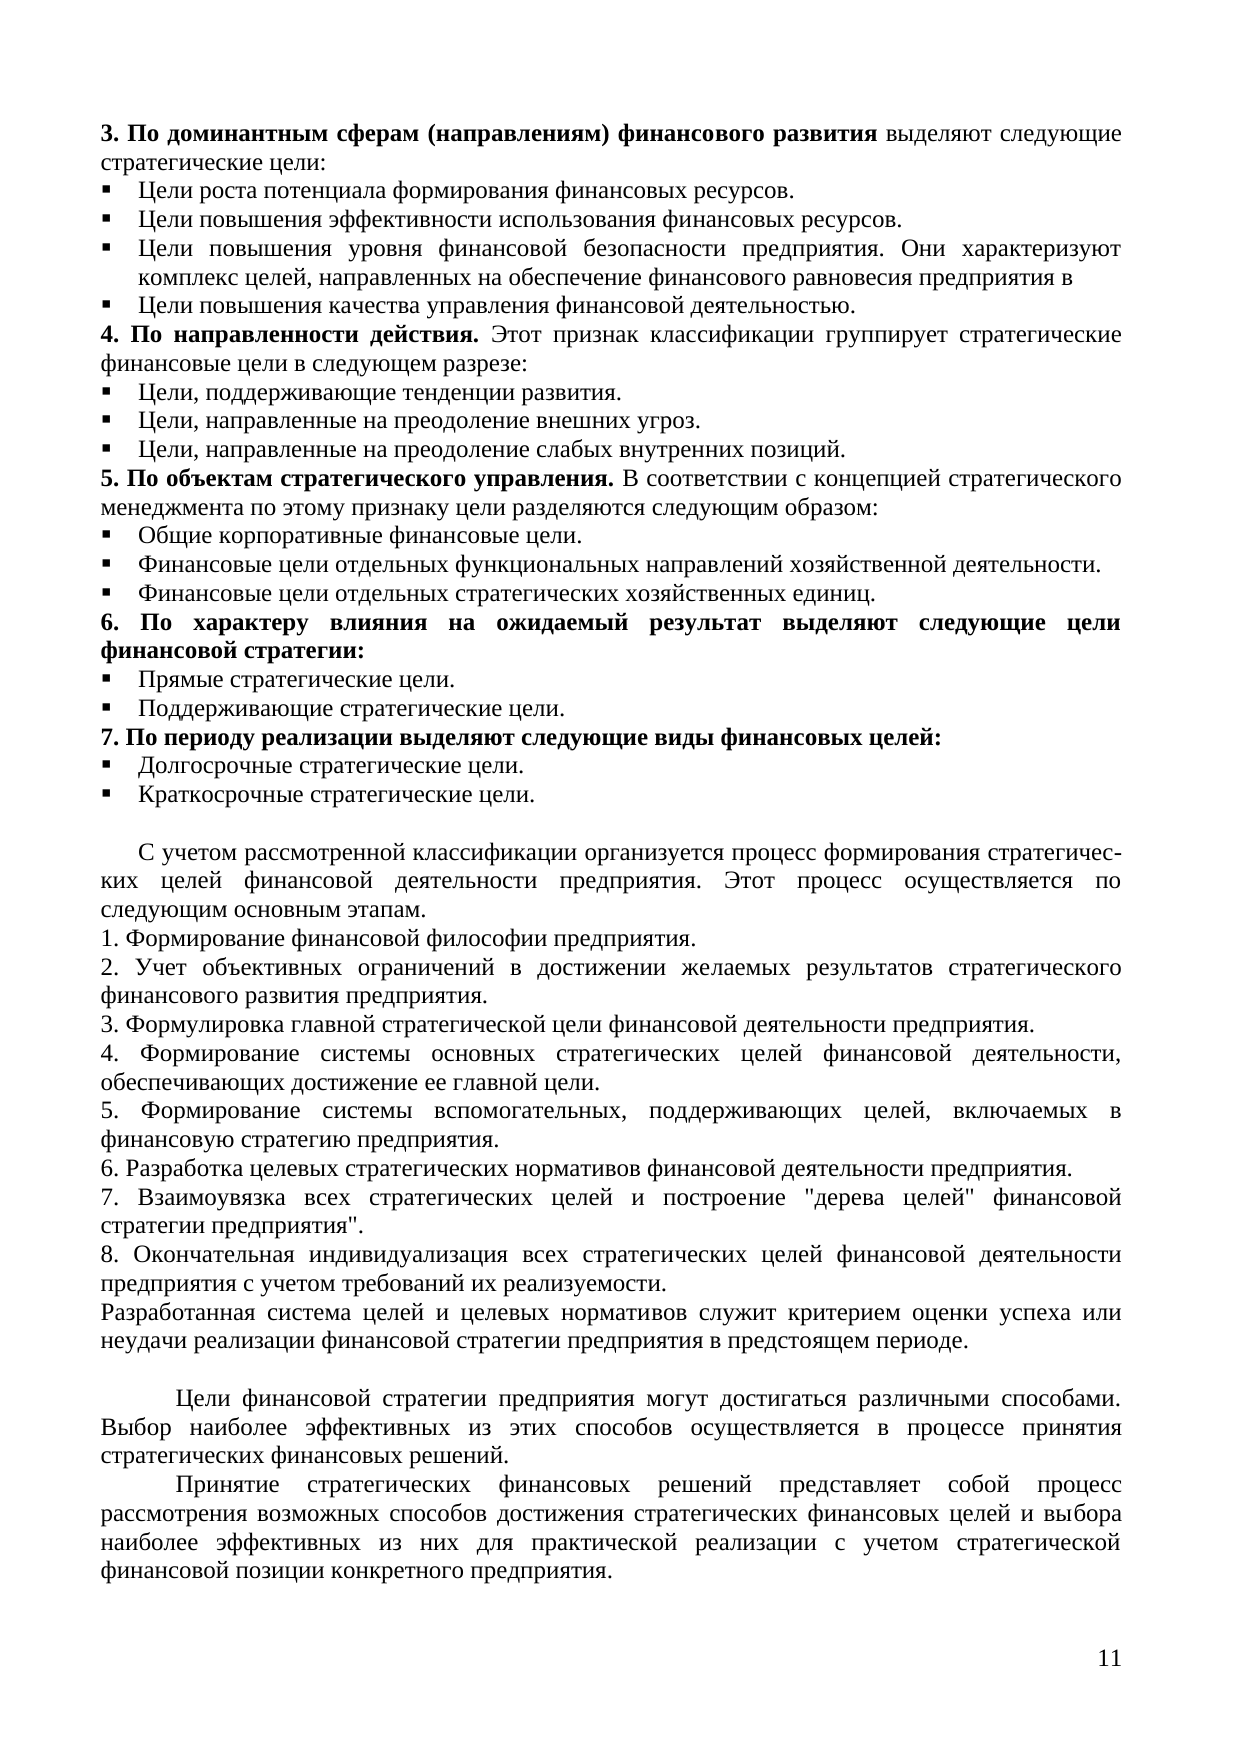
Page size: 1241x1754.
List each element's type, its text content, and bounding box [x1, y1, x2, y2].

list Поддерживающие стратегические цели. [100, 693, 1122, 722]
text С учетом рассмотренной классификации организуется процесс формирования стратегических целей финансовой деятельности предприятия. Этот процесс осуществляется по следующим основным этапам. [100, 837, 1122, 923]
text 7. По периоду реализации выделяют следующие виды финансовых целей: [100, 722, 1122, 751]
list Финансовые цели отдельных функциональных направлений хозяйственной деятельности. [100, 549, 1122, 578]
text Разработанная система целей и целевых нормативов служит критерием оценки успеха или неудачи реализации финансовой стратегии предприятия в предстоящем периоде. [100, 1297, 1122, 1354]
list Общие корпоративные финансовые цели. [100, 521, 1122, 549]
list Цели повышения эффективности использования финансовых ресурсов. [100, 204, 1122, 233]
text 6. Разработка целевых стратегических нормативов финансовой деятельности предприятия. [100, 1153, 1122, 1182]
list Цели, направленные на преодоление слабых внутренних позиций. [100, 434, 1122, 463]
text 3. Формулировка главной стратегической цели финансовой деятельности предприятия. [100, 1009, 1122, 1038]
list Цели роста потенциала формирования финансовых ресурсов. [100, 176, 1122, 204]
text 4. Формирование системы основных стратегических целей финансовой деятельности, обеспечивающих достижение ее главной цели. [100, 1038, 1122, 1096]
text 6. По характеру влияния на ожидаемый результат выделяют следующие цели финансовой стратегии: [100, 607, 1122, 664]
text 4. По направленности действия. Этот признак классификации группирует стратегические финансовые цели в следующем разрезе: [100, 319, 1122, 377]
text Цели финансовой стратегии предприятия могут достигаться различными способами. Выбор наиболее эффективных из этих способов осуществляется в процессе принятия стратегических финансовых решений. [100, 1383, 1122, 1469]
text 5. По объектам стратегического управления. В соответствии с концепцией стратегического менеджмента по этому признаку цели разделяются следующим образом: [100, 463, 1122, 521]
list Цели, поддерживающие тенденции развития. [100, 377, 1122, 406]
list Цели, направленные на преодоление внешних угроз. [100, 406, 1122, 434]
text 8. Окончательная индивидуализация всех стратегических целей финансовой деятельности предприятия с учетом требований их реализуемости. [100, 1239, 1122, 1297]
text 1. Формирование финансовой философии предприятия. [100, 923, 1122, 952]
list Прямые стратегические цели. [100, 664, 1122, 693]
text 7. Взаимоувязка всех стратегических целей и построение "дерева целей" финансовой стратегии предприятия". [100, 1182, 1122, 1239]
list Долгосрочные стратегические цели. [100, 751, 1122, 779]
list Финансовые цели отдельных стратегических хозяйственных единиц. [100, 578, 1122, 607]
list Цели повышения качества управления финансовой деятельностью. [100, 291, 1122, 319]
text Принятие стратегических финансовых решений представляет собой процесс рассмотрения возможных способов достижения стратегических финансовых целей и выбора наиболее эффективных из них для практической реализации с учетом стратегической финансовой позиции конкретного предприятия. [100, 1469, 1122, 1584]
list Цели повышения уровня финансовой безопасности предприятия. Они характеризуют комплекс целей, направленных на обеспечение финансового равновесия предприятия в [100, 233, 1122, 291]
list Краткосрочные стратегические цели. [100, 779, 1122, 808]
text 3. По доминантным сферам (направлениям) финансового развития выделяют следующие стратегические цели: [100, 118, 1122, 176]
text 5. Формирование системы вспомогательных, поддерживающих целей, включаемых в финансовую стратегию предприятия. [100, 1096, 1122, 1153]
text 2. Учет объективных ограничений в достижении желаемых результатов стратегического финансового развития предприятия. [100, 952, 1122, 1009]
